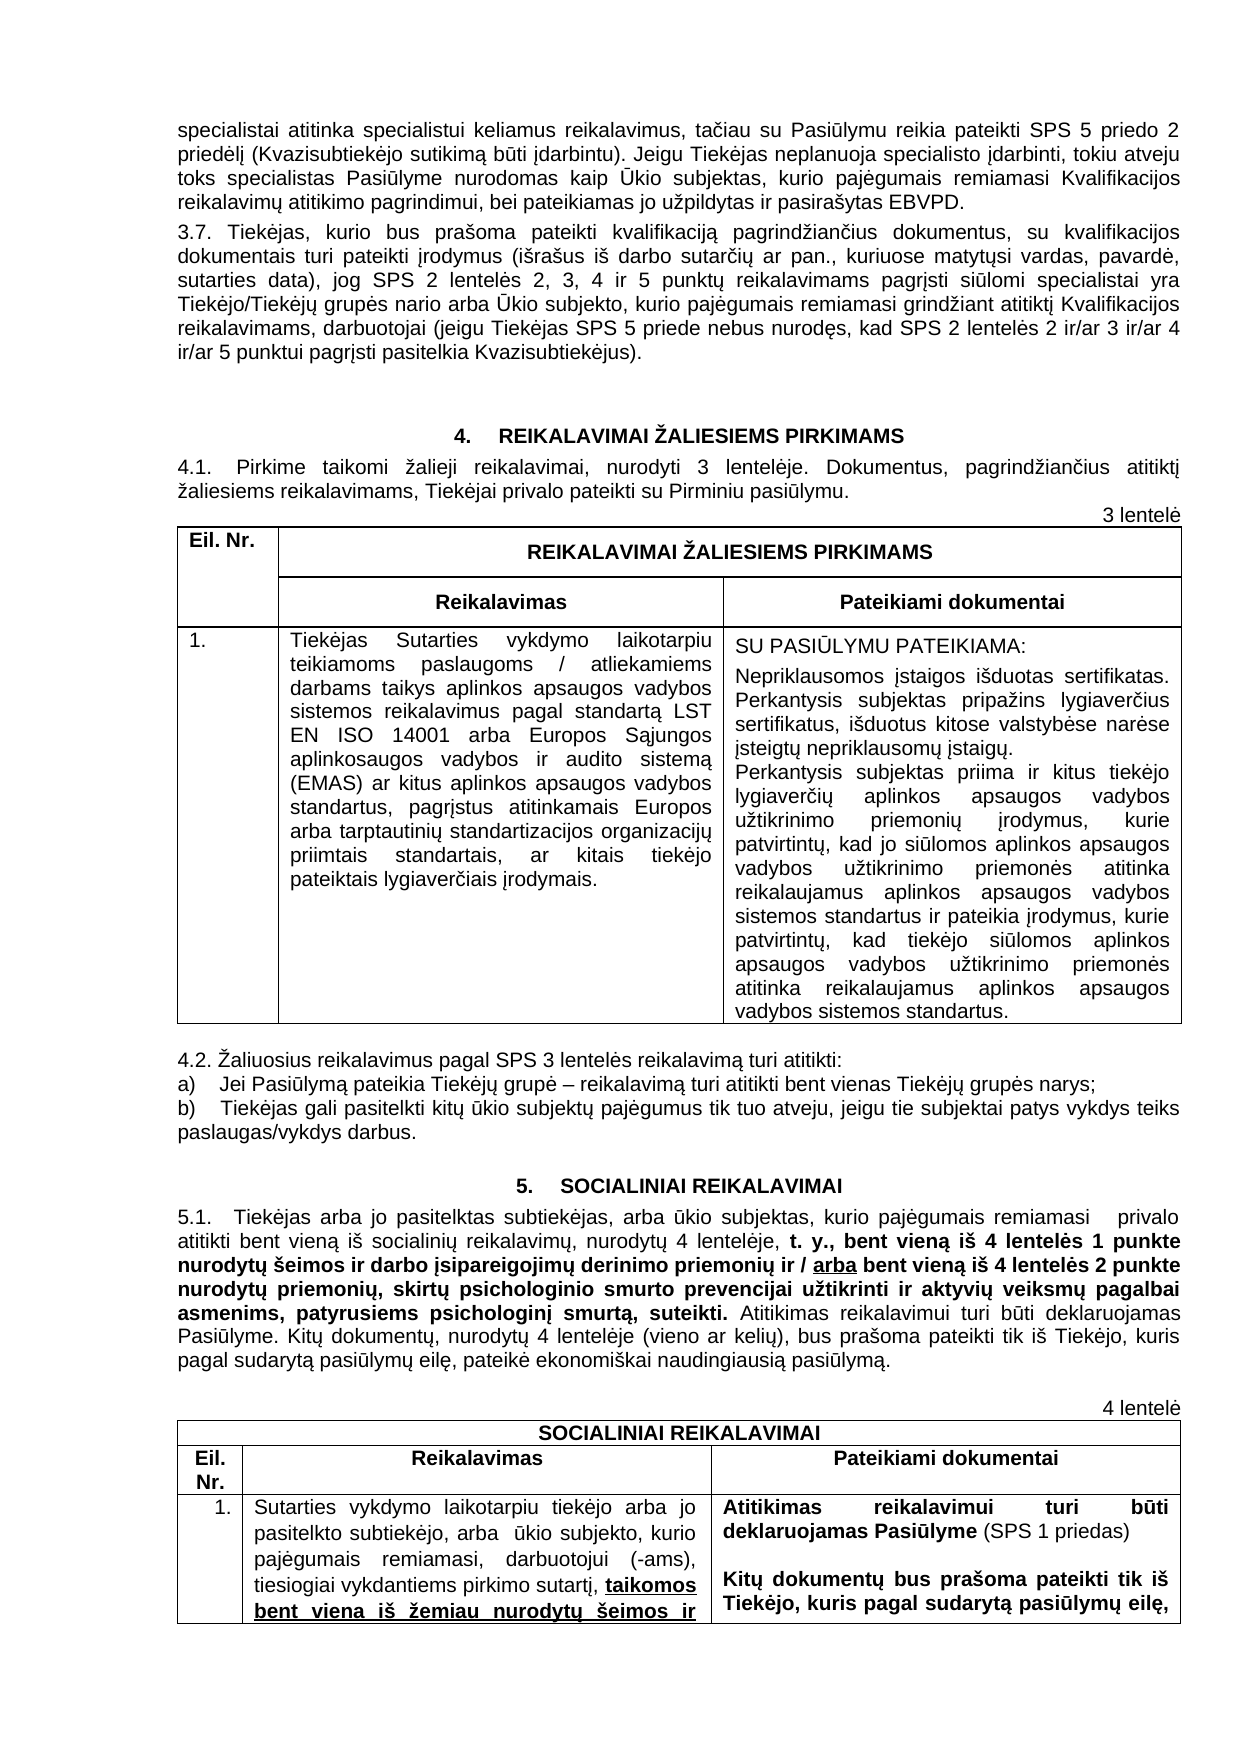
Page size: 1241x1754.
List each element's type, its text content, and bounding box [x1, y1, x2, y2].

text a) Jei Pasiūlymą pateikia Tiekėjų grupė – reikalavimą turi atitikti bent vienas Tiekėjų grupės narys; [177, 1072, 1181, 1096]
subtitle SOCIALINIAI REIKALAVIMAI [177, 1174, 1181, 1198]
text 3 lentelė [177, 502, 1181, 526]
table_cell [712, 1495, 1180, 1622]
subtitle REIKALAVIMAI ŽALIESIEMS PIRKIMAMS [177, 424, 1181, 448]
table_cell Pateikiami dokumentai [724, 578, 1181, 626]
table_header Eil. Nr. [178, 528, 278, 626]
table_cell Pateikiami dokumentai [712, 1446, 1180, 1494]
table_cell Eil. Nr. [178, 1446, 242, 1494]
table_cell Reikalavimas [279, 578, 723, 626]
table_cell Tiekėjas Sutarties vykdymo laikotarpiu teikiamoms paslaugoms / atliekamiems darbams taikys aplinkos apsaugos vadybos sistemos reikalavimus pagal standartą LST EN ISO 14001 arba Europos Sąjungos aplinkosaugos vadybos ir audito sistemą (EMAS) ar kitus aplinkos apsaugos vadybos standartus, pagrįstus atitinkamais Europos arba tarptautinių standartizacijos organizacijų priimtais standartais, ar kitais tiekėjo pateiktais lygiaverčiais įrodymais. [279, 628, 723, 1023]
list Pirkime taikomi žalieji reikalavimai, nurodyti 3 lentelėje. Dokumentus, pagrindžiančius atitiktį žaliesiems reikalavimams, Tiekėjai privalo pateikti su Pirminiu pasiūlymu. [177, 454, 1181, 502]
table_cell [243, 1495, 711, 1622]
text b) Tiekėjas gali pasitelkti kitų ūkio subjektų pajėgumus tik tuo atveju, jeigu tie subjektai patys vykdys teiks paslaugas/vykdys darbus. [177, 1096, 1181, 1144]
table_cell 1. [178, 628, 278, 1023]
table_header SOCIALINIAI REIKALAVIMAI [178, 1421, 1180, 1445]
list Tiekėjas arba jo pasitelktas subtiekėjas, arba ūkio subjektas, kurio pajėgumais remiamasi privalo atitikti bent vieną iš socialinių reikalavimų, nurodytų 4 lentelėje, t. y., bent vieną iš 4 lentelės 1 punkte nurodytų šeimos ir darbo įsipareigojimų derinimo priemonių ir / arba bent vieną iš 4 lentelės 2 punkte nurodytų priemonių, skirtų psichologinio smurto prevencijai užtikrinti ir aktyvių veiksmų pagalbai asmenims, patyrusiems psichologinį smurtą, suteikti. Atitikimas reikalavimui turi būti deklaruojamas Pasiūlyme. Kitų dokumentų, nurodytų 4 lentelėje (vieno ar kelių), bus prašoma pateikti tik iš Tiekėjo, kuris pagal sudarytą pasiūlymų eilę, pateikė ekonomiškai naudingiausią pasiūlymą. [177, 1204, 1181, 1372]
table_cell 1. [178, 1495, 242, 1622]
table_header REIKALAVIMAI ŽALIESIEMS PIRKIMAMS [279, 528, 1181, 576]
list 3.7. Tiekėjas, kurio bus prašoma pateikti kvalifikaciją pagrindžiančius dokumentus, su kvalifikacijos dokumentais turi pateikti įrodymus (išrašus iš darbo sutarčių ar pan., kuriuose matytųsi vardas, pavardė, sutarties data), jog SPS 2 lentelės 2, 3, 4 ir 5 punktų reikalavimams pagrįsti siūlomi specialistai yra Tiekėjo/Tiekėjų grupės nario arba Ūkio subjekto, kurio pajėgumais remiamasi grindžiant atitiktį Kvalifikacijos reikalavimams, darbuotojai (jeigu Tiekėjas SPS 5 priede nebus nurodęs, kad SPS 2 lentelės 2 ir/ar 3 ir/ar 4 ir/ar 5 punktui pagrįsti pasitelkia Kvazisubtiekėjus). [177, 220, 1181, 364]
table_cell SU PASIŪLYMU PATEIKIAMA: Nepriklausomos įstaigos išduotas sertifikatas. Perkantysis subjektas pripažins lygiaverčius sertifikatus, išduotus kitose valstybėse narėse įsteigtų nepriklausomų įstaigų. Perkantysis subjektas priima ir kitus tiekėjo lygiaverčių aplinkos apsaugos vadybos užtikrinimo priemonių įrodymus, kurie patvirtintų, kad jo siūlomos aplinkos apsaugos vadybos užtikrinimo priemonės atitinka reikalaujamus aplinkos apsaugos vadybos sistemos standartus ir pateikia įrodymus, kurie patvirtintų, kad tiekėjo siūlomos aplinkos apsaugos vadybos užtikrinimo priemonės atitinka reikalaujamus aplinkos apsaugos vadybos sistemos standartus. [724, 628, 1181, 1023]
list 4 lentelė [177, 1396, 1181, 1420]
table_cell Reikalavimas [243, 1446, 711, 1494]
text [177, 118, 1181, 214]
text 4.2. Žaliuosius reikalavimus pagal SPS 3 lentelės reikalavimą turi atitikti: [177, 1048, 1181, 1072]
